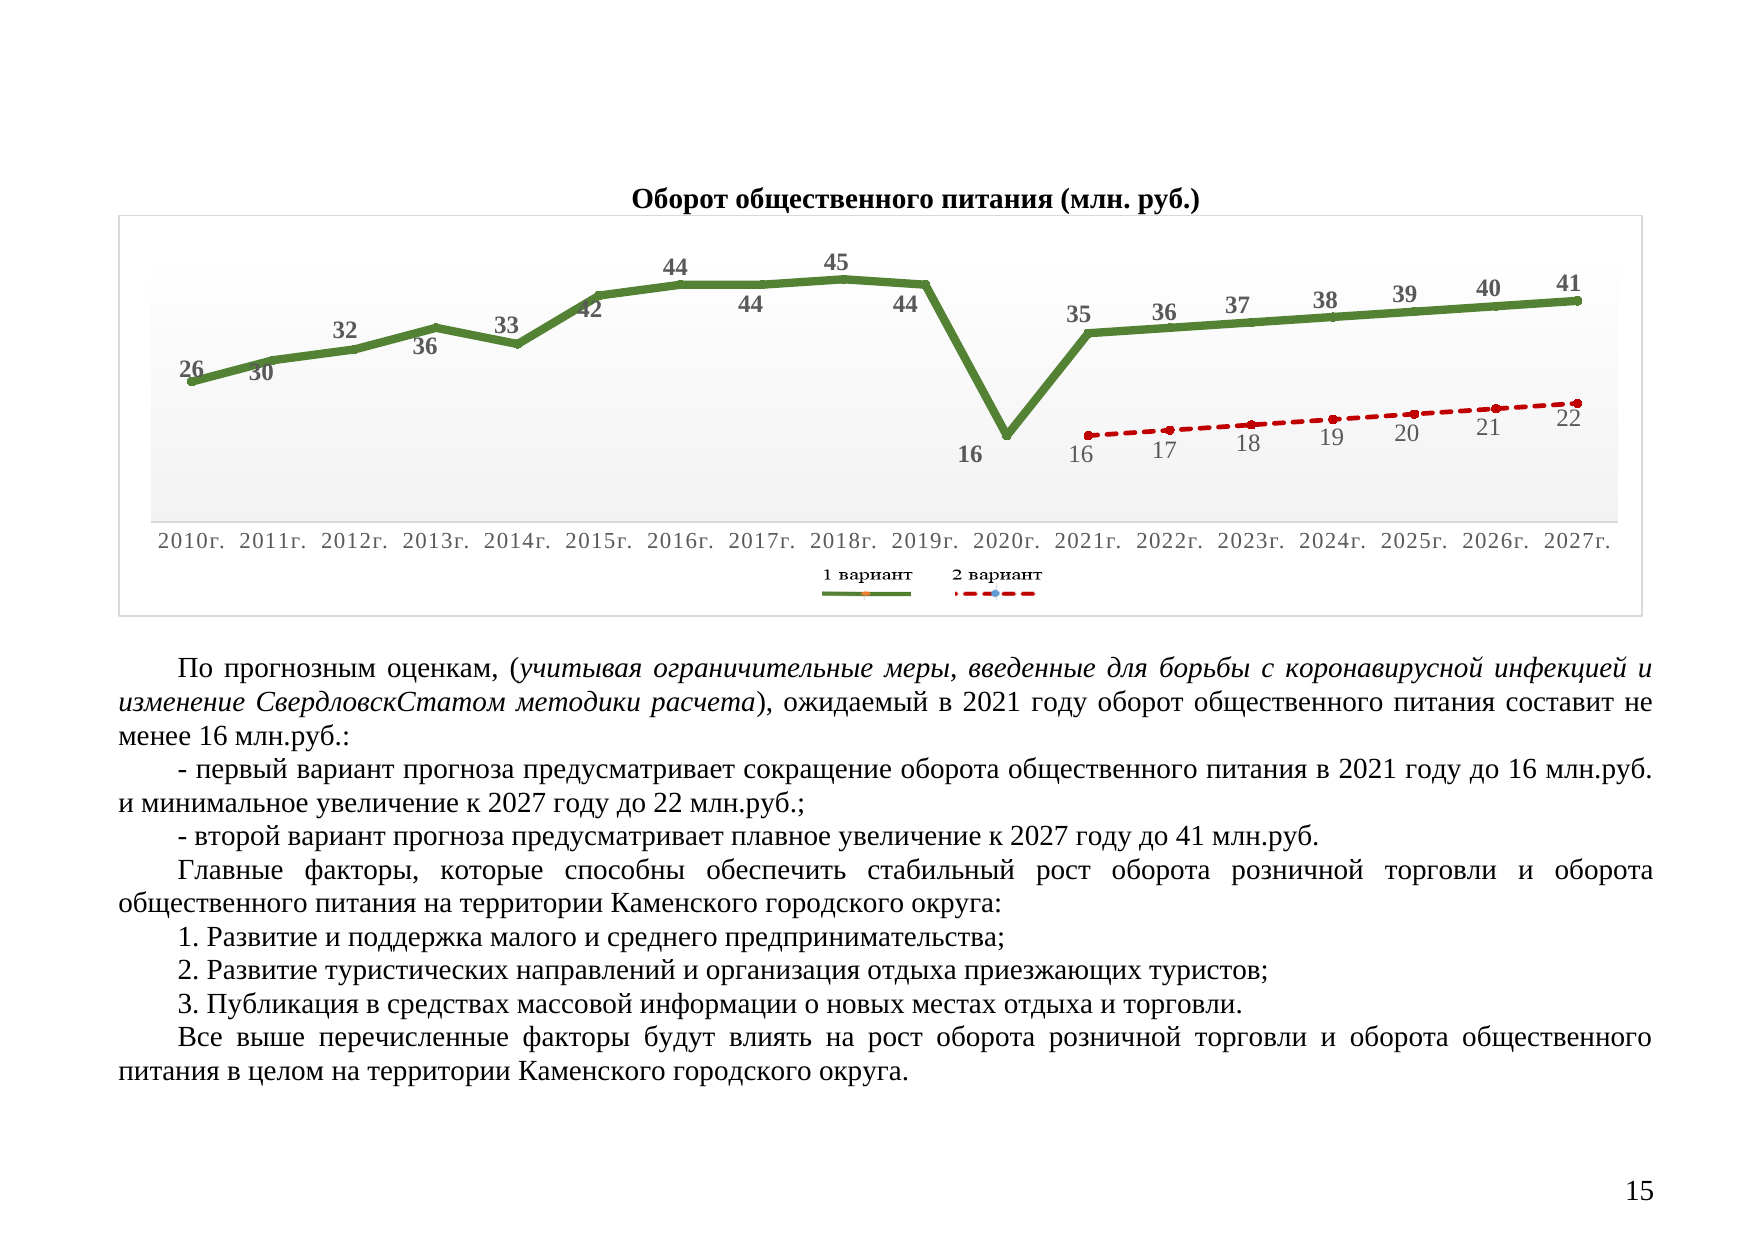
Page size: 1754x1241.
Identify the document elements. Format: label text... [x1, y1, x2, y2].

text По прогнозным оценкам, (учитывая ограничительные меры, введенные для борьбы с коронавирусной инфекцией и изменение СвердловскСтатом методики расчета), ожидаемый в 2021 году оборот общественного питания составит не менее 16 млн.руб.: [118, 651, 1654, 751]
text Все выше перечисленные факторы будут влиять на рост оборота розничной торговли и оборота общественного питания в целом на территории Каменского городского округа. [118, 1019, 1654, 1087]
picture [813, 565, 1049, 602]
text Оборот общественного питания (млн. руб.) [118, 181, 1654, 215]
text 1. Развитие и поддержка малого и среднего предпринимательства; [118, 919, 1654, 952]
text 2. Развитие туристических направлений и организация отдыха приезжающих туристов; [118, 952, 1654, 986]
text Главные факторы, которые способны обеспечить стабильный рост оборота розничной торговли и оборота общественного питания на территории Каменского городского округа: [118, 852, 1654, 919]
text - второй вариант прогноза предусматривает плавное увеличение к 2027 году до 41 млн.руб. [118, 818, 1654, 852]
text 3. Публикация в средствах массовой информации о новых местах отдыха и торговли. [118, 986, 1654, 1019]
text - первый вариант прогноза предусматривает сокращение оборота общественного питания в 2021 году до 16 млн.руб. и минимальное увеличение к 2027 году до 22 млн.руб.; [118, 751, 1654, 818]
